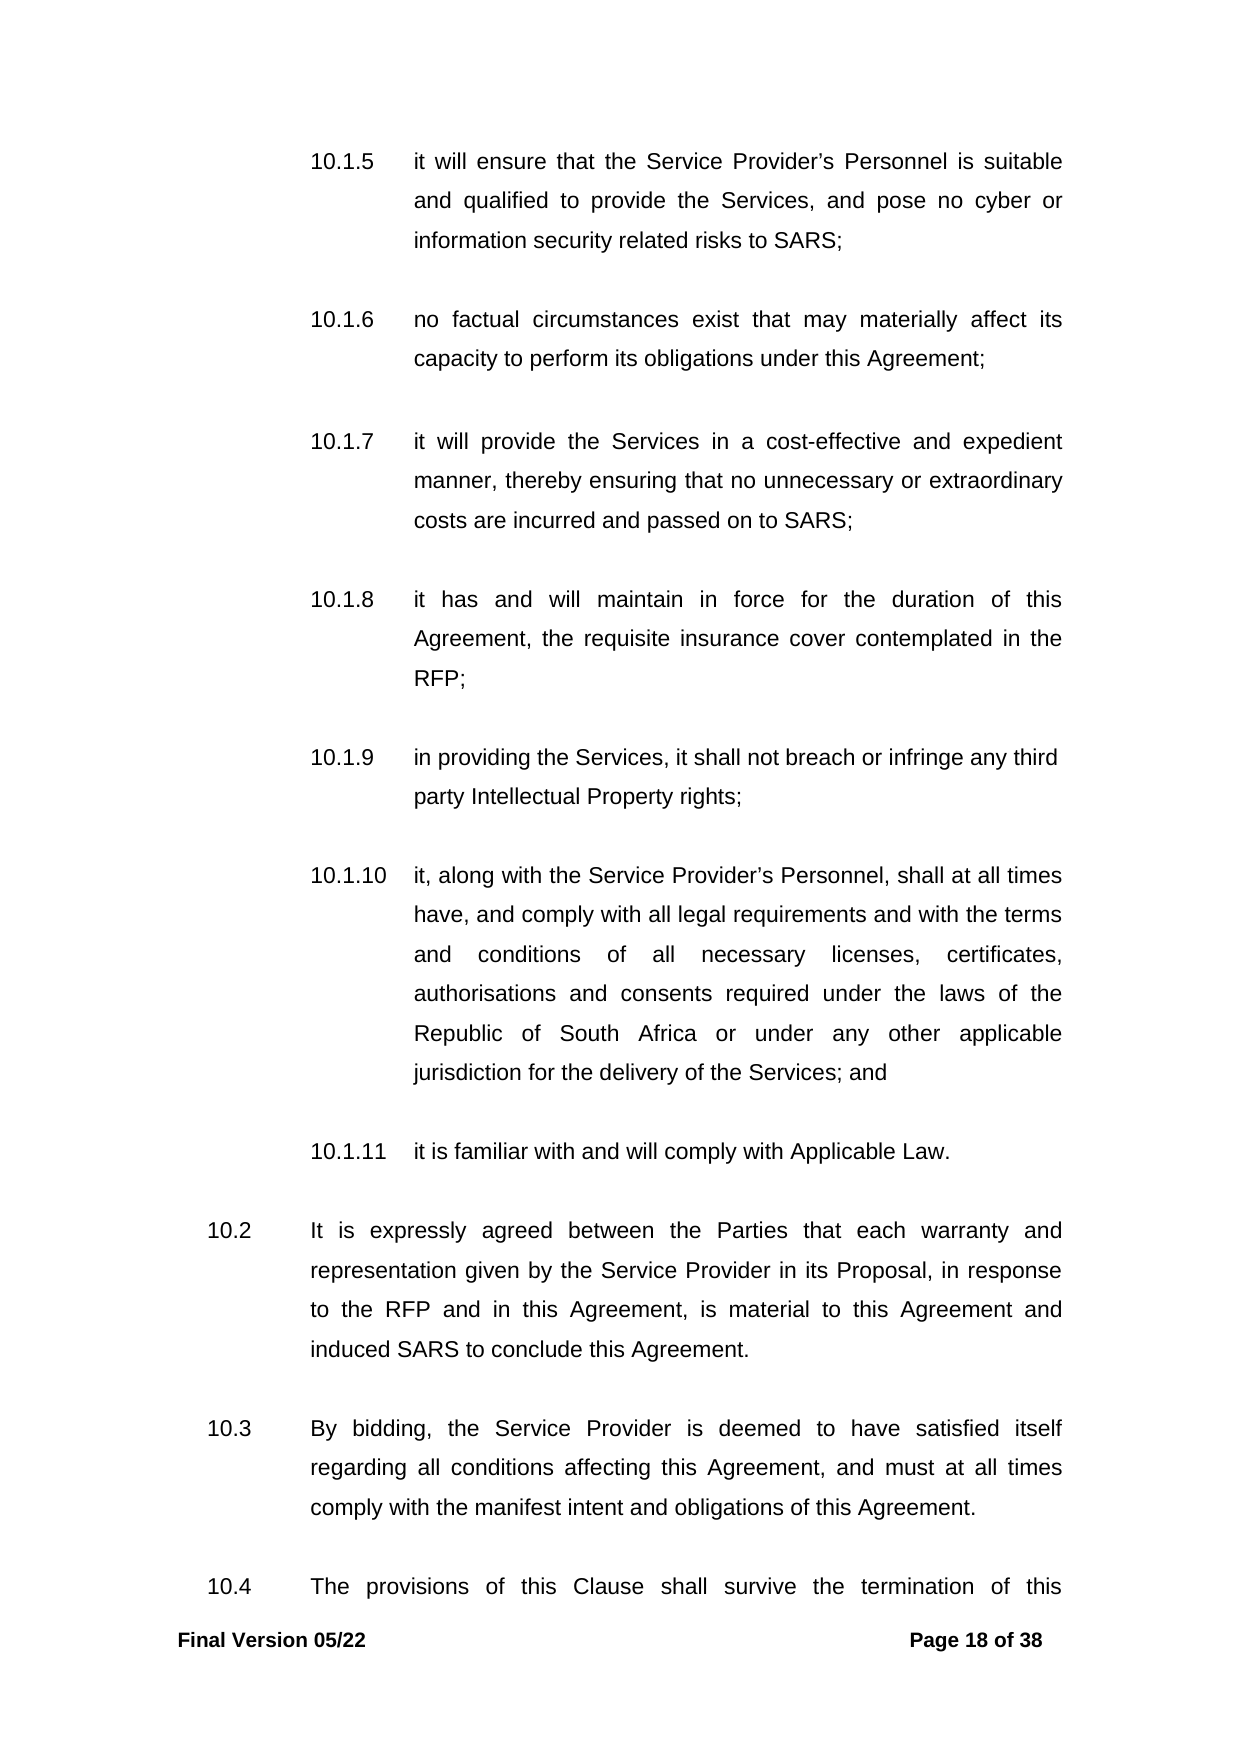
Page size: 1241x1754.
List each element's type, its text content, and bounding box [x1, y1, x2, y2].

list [207, 1573, 1063, 1599]
list in providing the Services, it shall not breach or infringe any third party Intellectual Property rights; [310, 743, 1063, 809]
list It is expressly agreed between the Parties that each warranty and representation given by the Service Provider in its Proposal, in response to the RFP and in this Agreement, is material to this Agreement and induced SARS to conclude this Agreement. [207, 1217, 1063, 1362]
list it will provide the Services in a cost-effective and expedient manner, thereby ensuring that no unnecessary or extraordinary costs are incurred and passed on to SARS; [310, 428, 1063, 533]
list it, along with the Service Provider’s Personnel, shall at all times have, and comply with all legal requirements and with the terms and conditions of all necessary licenses, certificates, authorisations and consents required under the laws of the Republic of South Africa or under any other applicable jurisdiction for the delivery of the Services; and [310, 862, 1063, 1086]
list it has and will maintain in force for the duration of this Agreement, the requisite insurance cover contemplated in the RFP; [310, 586, 1063, 691]
list it is familiar with and will comply with Applicable Law. [310, 1138, 1063, 1165]
list no factual circumstances exist that may materially affect its capacity to perform its obligations under this Agreement; [310, 306, 1063, 371]
list it will ensure that the Service Provider’s Personnel is suitable and qualified to provide the Services, and pose no cyber or information security related risks to SARS; [310, 148, 1063, 253]
list By bidding, the Service Provider is deemed to have satisfied itself regarding all conditions affecting this Agreement, and must at all times comply with the manifest intent and obligations of this Agreement. [207, 1415, 1063, 1520]
